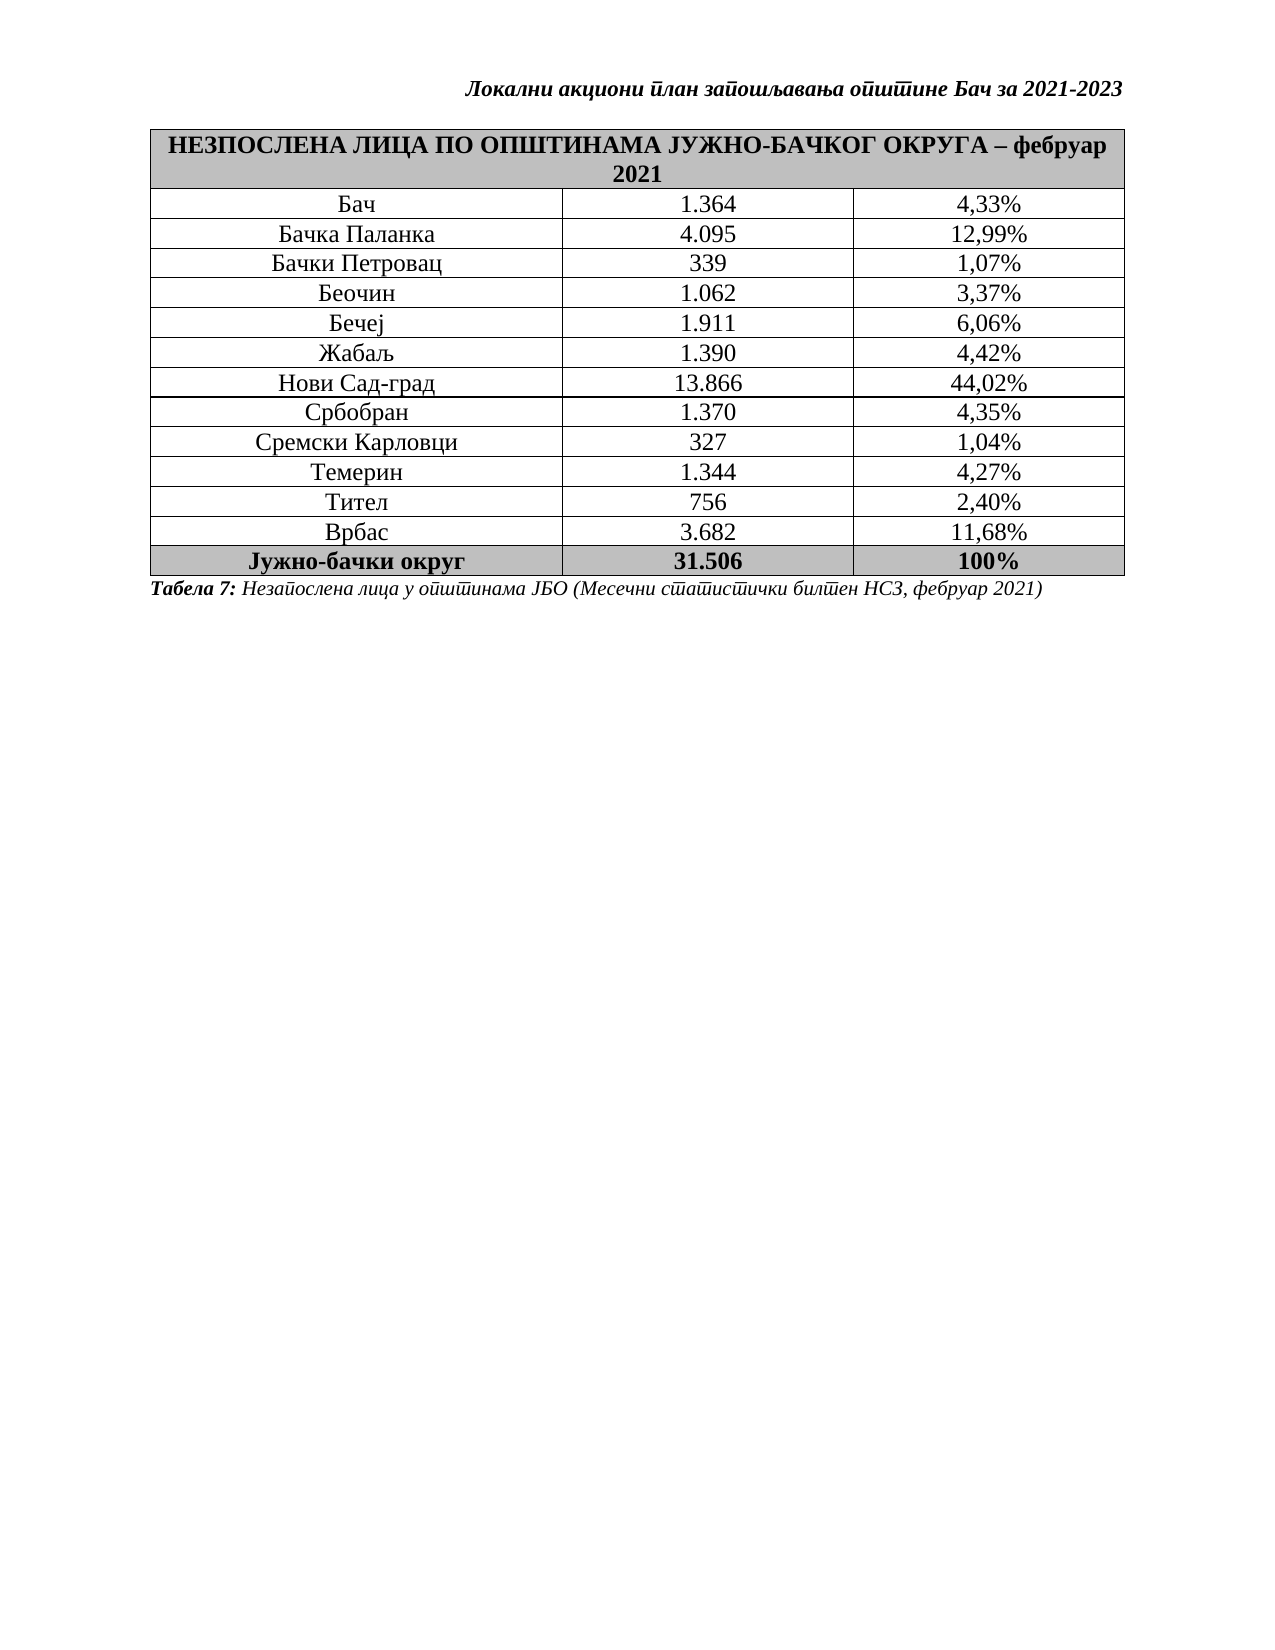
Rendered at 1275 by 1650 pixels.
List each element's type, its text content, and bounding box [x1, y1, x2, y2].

table_cell 1.390 [563, 338, 853, 367]
table_cell 12,99% [854, 219, 1124, 247]
table_cell 44,02% [854, 368, 1124, 396]
table_cell Врбас [151, 517, 562, 545]
table_cell Беочин [151, 278, 562, 307]
table_cell 327 [563, 427, 853, 456]
table_cell 3.682 [563, 517, 853, 545]
table_cell Бачка Паланка [151, 219, 562, 247]
table_cell 1,04% [854, 427, 1124, 456]
table_cell 2,40% [854, 487, 1124, 516]
table_cell 4,33% [854, 189, 1124, 218]
table_cell 1.370 [563, 398, 853, 426]
table_cell Бачки Петровац [151, 249, 562, 277]
table_cell 100% [854, 546, 1124, 575]
table_cell 756 [563, 487, 853, 516]
table_cell 1.344 [563, 457, 853, 486]
table_cell Жабаљ [151, 338, 562, 367]
table_cell 6,06% [854, 308, 1124, 337]
table_cell 1.062 [563, 278, 853, 307]
table_cell Бечеј [151, 308, 562, 337]
table_cell 1.911 [563, 308, 853, 337]
table_header НЕЗПОСЛЕНА ЛИЦА ПО ОПШТИНАМА ЈУЖНО-БАЧКОГ ОКРУГА – фебруар 2021 [151, 130, 1124, 188]
table_cell 339 [563, 249, 853, 277]
table_cell Сремски Карловци [151, 427, 562, 456]
table_cell Темерин [151, 457, 562, 486]
table_cell Србобран [151, 398, 562, 426]
table_cell 31.506 [563, 546, 853, 575]
table_cell Бач [151, 189, 562, 218]
table_cell 13.866 [563, 368, 853, 396]
table_cell 1.364 [563, 189, 853, 218]
table_cell 11,68% [854, 517, 1124, 545]
table_cell Тител [151, 487, 562, 516]
text Табела 7: Незапослена лица у општинама ЈБО (Месечни статистички билтен НСЗ, фебруар 2021) [150, 576, 1125, 600]
table_cell 4,27% [854, 457, 1124, 486]
table_cell 1,07% [854, 249, 1124, 277]
table_cell 3,37% [854, 278, 1124, 307]
table_cell 4.095 [563, 219, 853, 247]
table_cell Нови Сад-град [151, 368, 562, 396]
table_cell 4,35% [854, 398, 1124, 426]
table_cell 4,42% [854, 338, 1124, 367]
table_cell Јужно-бачки округ [151, 546, 562, 575]
